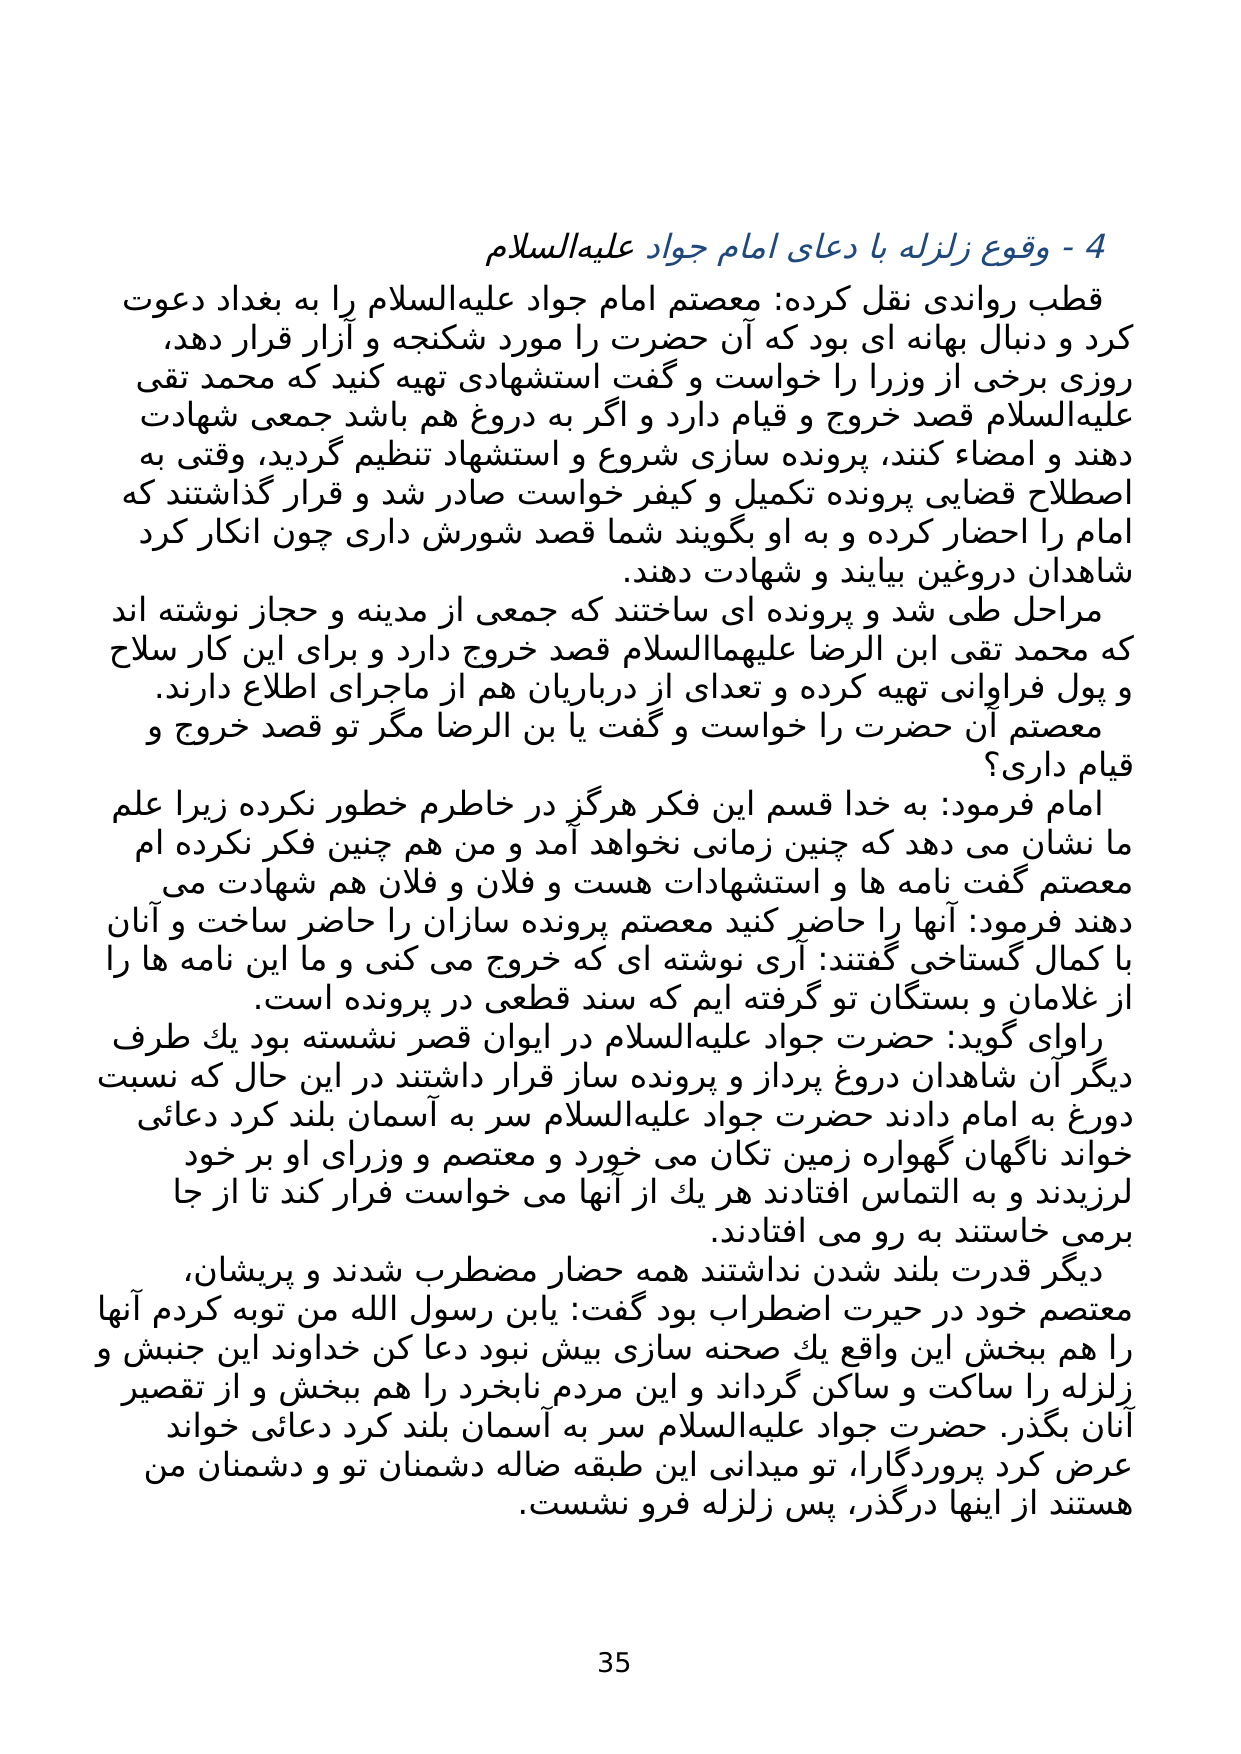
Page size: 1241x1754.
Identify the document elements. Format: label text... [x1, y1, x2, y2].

text قطب رواندى نقل كرده: معصتم امام جواد عليه‌السلام را به بغداد دعوت كرد و دنبال بهانه اى بود كه آن حضرت را مورد شكنجه و آزار قرار دهد، روزى برخى از وزرا را خواست و گفت استشهادى تهيه كنيد كه محمد تقى عليه‌السلام قصد خروج و قيام دارد و اگر به دروغ هم باشد جمعى شهادت دهند و امضاء كنند، پرونده سازى شروع و استشهاد تنظيم گرديد، وقتى به اصطلاح قضايى پرونده تكميل و كيفر خواست صادر شد و قرار گذاشتند كه امام را احضار كرده و به او بگويند شما قصد شورش دارى چون انكار كرد شاهدان دروغين بيايند و شهادت دهند. [94, 279, 1134, 590]
text مراحل طى شد و پرونده اى ساختند كه جمعى از مدينه و حجاز نوشته اند كه محمد تقى ابن الرضا عليهما‌السلام قصد خروج دارد و براى اين كار سلاح و پول فراوانى تهيه كرده و تعداى از درباريان هم از ماجراى اطلاع دارند. [94, 590, 1134, 707]
text راواى گويد: حضرت جواد عليه‌السلام در ايوان قصر نشسته بود يك طرف ديگر آن شاهدان دروغ پرداز و پرونده ساز قرار داشتند در اين حال كه نسبت دورغ به امام دادند حضرت جواد عليه‌السلام سر به آسمان بلند كرد دعائى خواند ناگهان گهواره زمين تكان مى خورد و معتصم و وزراى او بر خود لرزيدند و به التماس افتادند هر يك از آنها مى خواست فرار كند تا از جا برمى خاستند به رو مى افتادند. [94, 1018, 1134, 1251]
text ديگر قدرت بلند شدن نداشتند همه حضار مضطرب شدند و پريشان، معتصم خود در حيرت اضطراب بود گفت: يابن رسول الله من توبه كردم آنها را هم ببخش اين واقع يك صحنه سازى بيش نبود دعا كن خداوند اين جنبش و زلزله را ساكت و ساكن گرداند و اين مردم نابخرد را هم ببخش و از تقصير آنان بگذر. حضرت جواد عليه‌السلام سر به آسمان بلند كرد دعائى خواند عرض كرد پروردگارا، تو ميدانى اين طبقه ضاله دشمنان تو و دشمنان من هستند از اينها درگذر، پس زلزله فرو نشست. [94, 1251, 1134, 1523]
text معصتم آن حضرت را خواست و گفت يا بن الرضا مگر تو قصد خروج و قيام دارى؟ [94, 707, 1134, 784]
text امام فرمود: به خدا قسم اين فكر هرگز در خاطرم خطور نكرده زيرا علم ما نشان مى دهد كه چنين زمانى نخواهد آمد و من هم چنين فكر نكرده ام معصتم گفت نامه ها و استشهادات هست و فلان و فلان هم شهادت مى دهند فرمود: آنها را حاضر كنيد معصتم پرونده سازان را حاضر ساخت و آنان با كمال گستاخى گفتند: آرى نوشته اى كه خروج مى كنى و ما اين نامه ها را از غلامان و بستگان تو گرفته ايم كه سند قطعى در پرونده است. [94, 784, 1134, 1018]
subtitle 4 - وقوع زلزله با دعاى امام جواد عليه‌السلام [94, 228, 1134, 267]
